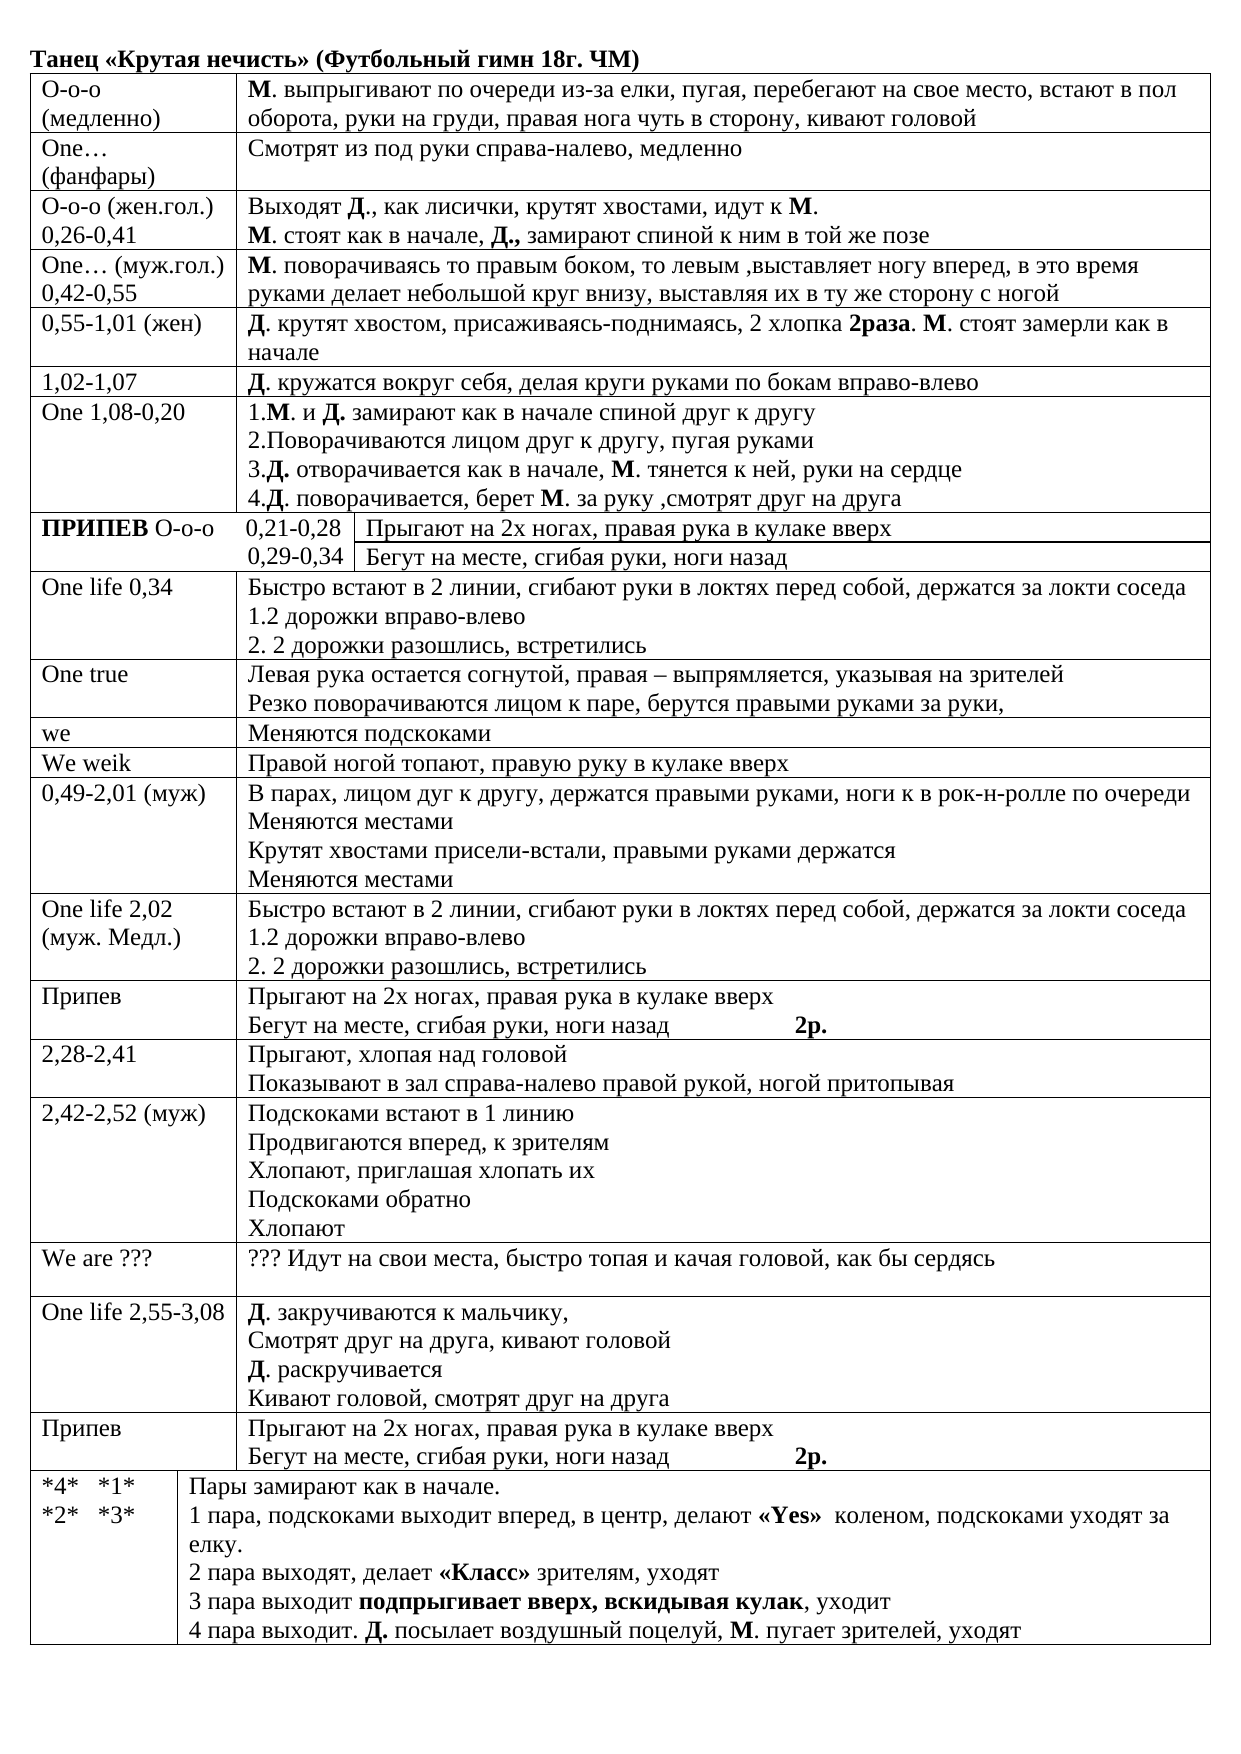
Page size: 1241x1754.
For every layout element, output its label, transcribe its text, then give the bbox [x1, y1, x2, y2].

table_cell Смотрят из под руки справа-налево, медленно [237, 133, 1210, 190]
table_cell ПРИПЕВ О-о-о 0,21-0,28 0,29-0,34 [31, 513, 354, 571]
table_cell Припев [31, 1413, 236, 1470]
table_header О-о-о (медленно) [31, 74, 236, 132]
table_cell One… (фанфары) [31, 133, 236, 190]
table_cell Правой ногой топают, правую руку в кулаке вверх [237, 748, 1210, 777]
table_cell М. поворачиваясь то правым боком, то левым ,выставляет ногу вперед, в это время руками делает небольшой круг внизу, выставляя их в ту же сторону с ногой [237, 250, 1210, 307]
table_cell One… (муж.гол.) 0,42-0,55 [31, 250, 236, 307]
table_cell Прыгают на 2х ногах, правая рука в кулаке вверх [355, 513, 1210, 541]
table_cell Прыгают на 2х ногах, правая рука в кулаке вверх Бегут на месте, сгибая руки, ноги назад 2р. [237, 1413, 1210, 1470]
table_cell Д. крутят хвостом, присаживаясь-поднимаясь, 2 хлопка 2раза. М. стоят замерли как в начале [237, 308, 1210, 366]
table_cell One life 2,55-3,08 [31, 1297, 236, 1412]
table_cell One true [31, 660, 236, 717]
table_cell Бегут на месте, сгибая руки, ноги назад [355, 543, 1210, 571]
table_cell Пары замирают как в начале. 1 пара, подскоками выходит вперед, в центр, делают «Yes» коленом, подскоками уходят за елку. 2 пара выходят, делает «Класс» зрителям, уходят 3 пара выходит подпрыгивает вверх, вскидывая кулак, уходит 4 пара выходит. Д. посылает воздушный поцелуй, М. пугает зрителей, уходят [178, 1471, 1210, 1644]
table_cell Прыгают на 2х ногах, правая рука в кулаке вверх Бегут на месте, сгибая руки, ноги назад 2р. [237, 981, 1210, 1038]
text Танец «Крутая нечисть» (Футбольный гимн 18г. ЧМ) [29, 44, 1211, 73]
table_cell we [31, 718, 236, 747]
table_cell One 1,08-0,20 [31, 397, 236, 512]
table_cell Меняются подскоками [237, 718, 1210, 747]
table_cell One life 2,02 (муж. Медл.) [31, 894, 236, 980]
table_cell Припев [31, 981, 236, 1038]
table_cell 0,55-1,01 (жен) [31, 308, 236, 366]
table_cell Подскоками встают в 1 линию Продвигаются вперед, к зрителям Хлопают, приглашая хлопать их Подскоками обратно Хлопают [237, 1098, 1210, 1242]
table_cell Быстро встают в 2 линии, сгибают руки в локтях перед собой, держатся за локти соседа 1.2 дорожки вправо-влево 2. 2 дорожки разошлись, встретились [237, 894, 1210, 980]
table_cell 1.М. и Д. замирают как в начале спиной друг к другу 2.Поворачиваются лицом друг к другу, пугая руками 3.Д. отворачивается как в начале, М. тянется к ней, руки на сердце 4.Д. поворачивается, берет М. за руку ,смотрят друг на друга [237, 397, 1210, 512]
table_cell Выходят Д., как лисички, крутят хвостами, идут к М. М. стоят как в начале, Д., замирают спиной к ним в той же позе [237, 191, 1210, 249]
table_cell 2,42-2,52 (муж) [31, 1098, 236, 1242]
table_cell 2,28-2,41 [31, 1040, 236, 1097]
table_cell ??? Идут на свои места, быстро топая и качая головой, как бы сердясь [237, 1243, 1210, 1296]
table_cell О-о-о (жен.гол.) 0,26-0,41 [31, 191, 236, 249]
table_cell *4* *1* *2* *3* [31, 1471, 177, 1644]
table_cell Левая рука остается согнутой, правая – выпрямляется, указывая на зрителей Резко поворачиваются лицом к паре, берутся правыми руками за руки, [237, 660, 1210, 717]
table_cell 0,49-2,01 (муж) [31, 778, 236, 893]
table_cell 1,02-1,07 [31, 367, 236, 396]
table_cell We weik [31, 748, 236, 777]
table_cell В парах, лицом дуг к другу, держатся правыми руками, ноги к в рок-н-ролле по очереди Меняются местами Крутят хвостами присели-встали, правыми руками держатся Меняются местами [237, 778, 1210, 893]
table_cell One life 0,34 [31, 572, 236, 658]
table_cell We are ??? [31, 1243, 236, 1296]
table_cell Быстро встают в 2 линии, сгибают руки в локтях перед собой, держатся за локти соседа 1.2 дорожки вправо-влево 2. 2 дорожки разошлись, встретились [237, 572, 1210, 658]
table_cell Д. кружатся вокруг себя, делая круги руками по бокам вправо-влево [237, 367, 1210, 396]
table_cell Прыгают, хлопая над головой Показывают в зал справа-налево правой рукой, ногой притопывая [237, 1040, 1210, 1097]
table_cell Д. закручиваются к мальчику, Смотрят друг на друга, кивают головой Д. раскручивается Кивают головой, смотрят друг на друга [237, 1297, 1210, 1412]
table_header М. выпрыгивают по очереди из-за елки, пугая, перебегают на свое место, встают в пол оборота, руки на груди, правая нога чуть в сторону, кивают головой [237, 74, 1210, 132]
